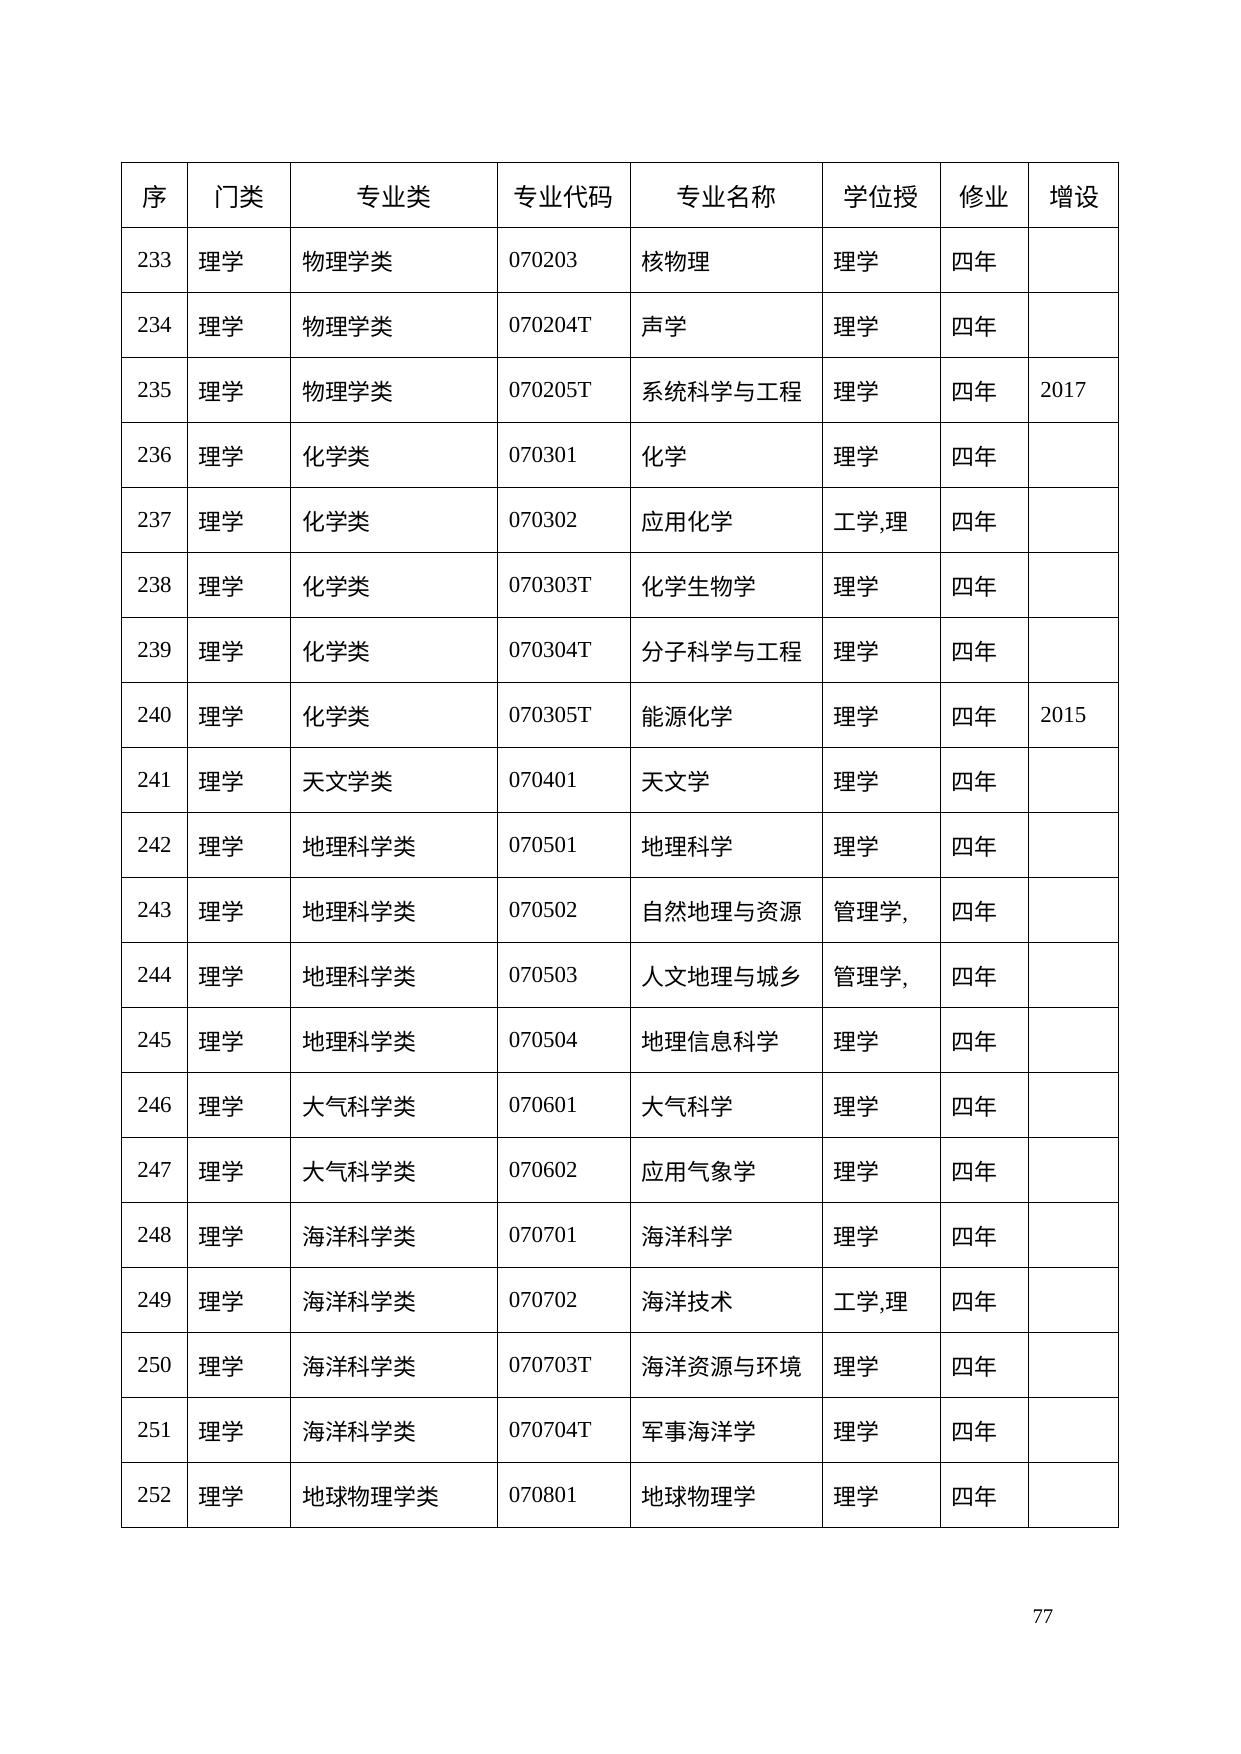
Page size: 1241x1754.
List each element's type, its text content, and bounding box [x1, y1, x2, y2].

table_cell 理学 [188, 228, 290, 292]
table_cell 理学 [188, 1463, 290, 1527]
table_cell [1029, 293, 1118, 357]
table_cell 070701 [498, 1203, 630, 1267]
table_cell [1029, 1203, 1118, 1267]
table_cell 化学生物学 [631, 553, 822, 617]
table_cell 四年 [941, 1008, 1028, 1072]
table_header 专业类 [291, 163, 497, 227]
table_cell 070801 [498, 1463, 630, 1527]
table_cell 海洋科学类 [291, 1333, 497, 1397]
table_cell 四年 [941, 618, 1028, 682]
table_cell 化学 [631, 423, 822, 487]
table_cell 070304T [498, 618, 630, 682]
table_cell 070204T [498, 293, 630, 357]
table_cell 理学 [188, 358, 290, 422]
table_cell 251 [122, 1398, 187, 1462]
table_cell 分子科学与工程 [631, 618, 822, 682]
table_cell 理学 [188, 1333, 290, 1397]
table_cell 235 [122, 358, 187, 422]
table_cell 四年 [941, 878, 1028, 942]
table_cell 四年 [941, 683, 1028, 747]
table_header 增设年份 [1029, 163, 1118, 227]
table_cell 070301 [498, 423, 630, 487]
table_cell 070302 [498, 488, 630, 552]
table_cell 245 [122, 1008, 187, 1072]
table_cell [1029, 1073, 1118, 1137]
table_cell [1029, 1268, 1118, 1332]
table_cell 地理科学类 [291, 1008, 497, 1072]
table_cell 070501 [498, 813, 630, 877]
table_cell 海洋科学类 [291, 1398, 497, 1462]
table_cell 070303T [498, 553, 630, 617]
table_cell [1029, 1463, 1118, 1527]
table_cell 理学 [188, 1203, 290, 1267]
table_header 序号 [122, 163, 187, 227]
table_cell 地理科学类 [291, 943, 497, 1007]
table_cell 四年 [941, 1203, 1028, 1267]
table_cell 海洋科学 [631, 1203, 822, 1267]
table_cell [1029, 1138, 1118, 1202]
table_cell 理学 [823, 1398, 940, 1462]
table_cell 理学 [188, 813, 290, 877]
table_cell 理学 [188, 1008, 290, 1072]
table_cell 理学 [188, 293, 290, 357]
table_cell 能源化学 [631, 683, 822, 747]
table_cell 249 [122, 1268, 187, 1332]
table_cell 236 [122, 423, 187, 487]
table_cell 海洋科学类 [291, 1268, 497, 1332]
table_cell 070502 [498, 878, 630, 942]
table_cell 理学 [188, 878, 290, 942]
table_cell 大气科学类 [291, 1138, 497, 1202]
table_cell 理学 [188, 553, 290, 617]
table_cell 2015 [1029, 683, 1118, 747]
table_cell 自然地理与资源环境 [631, 878, 822, 942]
table_cell 理学 [188, 1073, 290, 1137]
table_cell 理学 [823, 1203, 940, 1267]
table_cell 247 [122, 1138, 187, 1202]
table_cell 四年 [941, 293, 1028, 357]
table_cell 238 [122, 553, 187, 617]
table_cell 理学 [188, 683, 290, 747]
table_cell [1029, 228, 1118, 292]
table_cell 人文地理与城乡规划 [631, 943, 822, 1007]
table_cell 地球物理学类 [291, 1463, 497, 1527]
table_cell 四年 [941, 358, 1028, 422]
table_cell 化学类 [291, 618, 497, 682]
table_cell 理学 [188, 1398, 290, 1462]
table_cell [1029, 488, 1118, 552]
table_cell 239 [122, 618, 187, 682]
table_cell 242 [122, 813, 187, 877]
table_cell 理学 [823, 1073, 940, 1137]
table_cell 理学 [188, 423, 290, 487]
table_header 专业名称 [631, 163, 822, 227]
table_cell 理学 [823, 1463, 940, 1527]
table_cell 070504 [498, 1008, 630, 1072]
table_cell 化学类 [291, 488, 497, 552]
table_cell 理学 [188, 1268, 290, 1332]
table_cell 四年 [941, 228, 1028, 292]
table_cell 应用化学 [631, 488, 822, 552]
table_cell 237 [122, 488, 187, 552]
table_cell 大气科学类 [291, 1073, 497, 1137]
table_cell 244 [122, 943, 187, 1007]
table_cell 管理学,理学 [823, 878, 940, 942]
table_cell 理学 [823, 1138, 940, 1202]
table_cell 物理学类 [291, 228, 497, 292]
table_cell 243 [122, 878, 187, 942]
table_cell [1029, 748, 1118, 812]
table_cell 核物理 [631, 228, 822, 292]
table_cell 理学 [188, 488, 290, 552]
table_cell 理学 [188, 1138, 290, 1202]
table_cell 233 [122, 228, 187, 292]
table_cell 理学 [823, 1333, 940, 1397]
table_cell 工学,理学 [823, 488, 940, 552]
table_cell 理学 [188, 748, 290, 812]
table_cell 理学 [823, 618, 940, 682]
table_cell 250 [122, 1333, 187, 1397]
table_cell 070601 [498, 1073, 630, 1137]
table_cell 理学 [823, 748, 940, 812]
table_cell 物理学类 [291, 293, 497, 357]
table_cell 四年 [941, 748, 1028, 812]
table_cell 大气科学 [631, 1073, 822, 1137]
table_cell 070401 [498, 748, 630, 812]
table_header 修业年限 [941, 163, 1028, 227]
table_cell 理学 [823, 683, 940, 747]
table_cell 252 [122, 1463, 187, 1527]
table_cell 四年 [941, 943, 1028, 1007]
table_cell 四年 [941, 1073, 1028, 1137]
table_cell 理学 [823, 423, 940, 487]
table_cell 四年 [941, 1138, 1028, 1202]
table_cell 070602 [498, 1138, 630, 1202]
table_cell 四年 [941, 813, 1028, 877]
table_cell 化学类 [291, 423, 497, 487]
table_cell 248 [122, 1203, 187, 1267]
table_cell 海洋资源与环境 [631, 1333, 822, 1397]
table_cell 理学 [823, 813, 940, 877]
table_cell 天文学 [631, 748, 822, 812]
table_cell 理学 [823, 358, 940, 422]
table_cell 070703T [498, 1333, 630, 1397]
table_cell 军事海洋学 [631, 1398, 822, 1462]
table_cell 理学 [823, 228, 940, 292]
table_cell 240 [122, 683, 187, 747]
table_cell 管理学,理学 [823, 943, 940, 1007]
table_cell 海洋技术 [631, 1268, 822, 1332]
table_cell [1029, 618, 1118, 682]
table_cell 四年 [941, 423, 1028, 487]
table_cell 理学 [188, 618, 290, 682]
table_cell 理学 [823, 293, 940, 357]
table_header 专业代码 [498, 163, 630, 227]
table_cell 化学类 [291, 683, 497, 747]
table_cell 246 [122, 1073, 187, 1137]
table_cell 物理学类 [291, 358, 497, 422]
table_cell [1029, 1398, 1118, 1462]
table_cell 四年 [941, 488, 1028, 552]
table_cell 地球物理学 [631, 1463, 822, 1527]
table_cell 地理科学 [631, 813, 822, 877]
table_cell 070704T [498, 1398, 630, 1462]
table_cell [1029, 553, 1118, 617]
table_cell 理学 [823, 553, 940, 617]
table_cell 234 [122, 293, 187, 357]
table_cell 070203 [498, 228, 630, 292]
table_cell 070305T [498, 683, 630, 747]
table_cell 四年 [941, 1463, 1028, 1527]
table_cell 070205T [498, 358, 630, 422]
table_cell 理学 [823, 1008, 940, 1072]
table_cell 241 [122, 748, 187, 812]
table_cell 2017 [1029, 358, 1118, 422]
table_cell 声学 [631, 293, 822, 357]
table_cell [1029, 423, 1118, 487]
table_header 学位授予门类 [823, 163, 940, 227]
table_cell [1029, 1333, 1118, 1397]
table_cell 化学类 [291, 553, 497, 617]
table_cell 天文学类 [291, 748, 497, 812]
table_cell 四年 [941, 1268, 1028, 1332]
table_cell 工学,理学 [823, 1268, 940, 1332]
table_cell [1029, 813, 1118, 877]
table_cell 070702 [498, 1268, 630, 1332]
table_cell 四年 [941, 553, 1028, 617]
table_cell 四年 [941, 1398, 1028, 1462]
table_cell [1029, 1008, 1118, 1072]
table_cell 地理科学类 [291, 813, 497, 877]
table_cell 理学 [188, 943, 290, 1007]
table_cell 地理信息科学 [631, 1008, 822, 1072]
table_cell 四年 [941, 1333, 1028, 1397]
table_cell [1029, 943, 1118, 1007]
table_header 门类 [188, 163, 290, 227]
table_cell 应用气象学 [631, 1138, 822, 1202]
table_cell [1029, 878, 1118, 942]
table_cell 地理科学类 [291, 878, 497, 942]
table_cell 系统科学与工程 [631, 358, 822, 422]
table_cell 070503 [498, 943, 630, 1007]
table_cell 海洋科学类 [291, 1203, 497, 1267]
